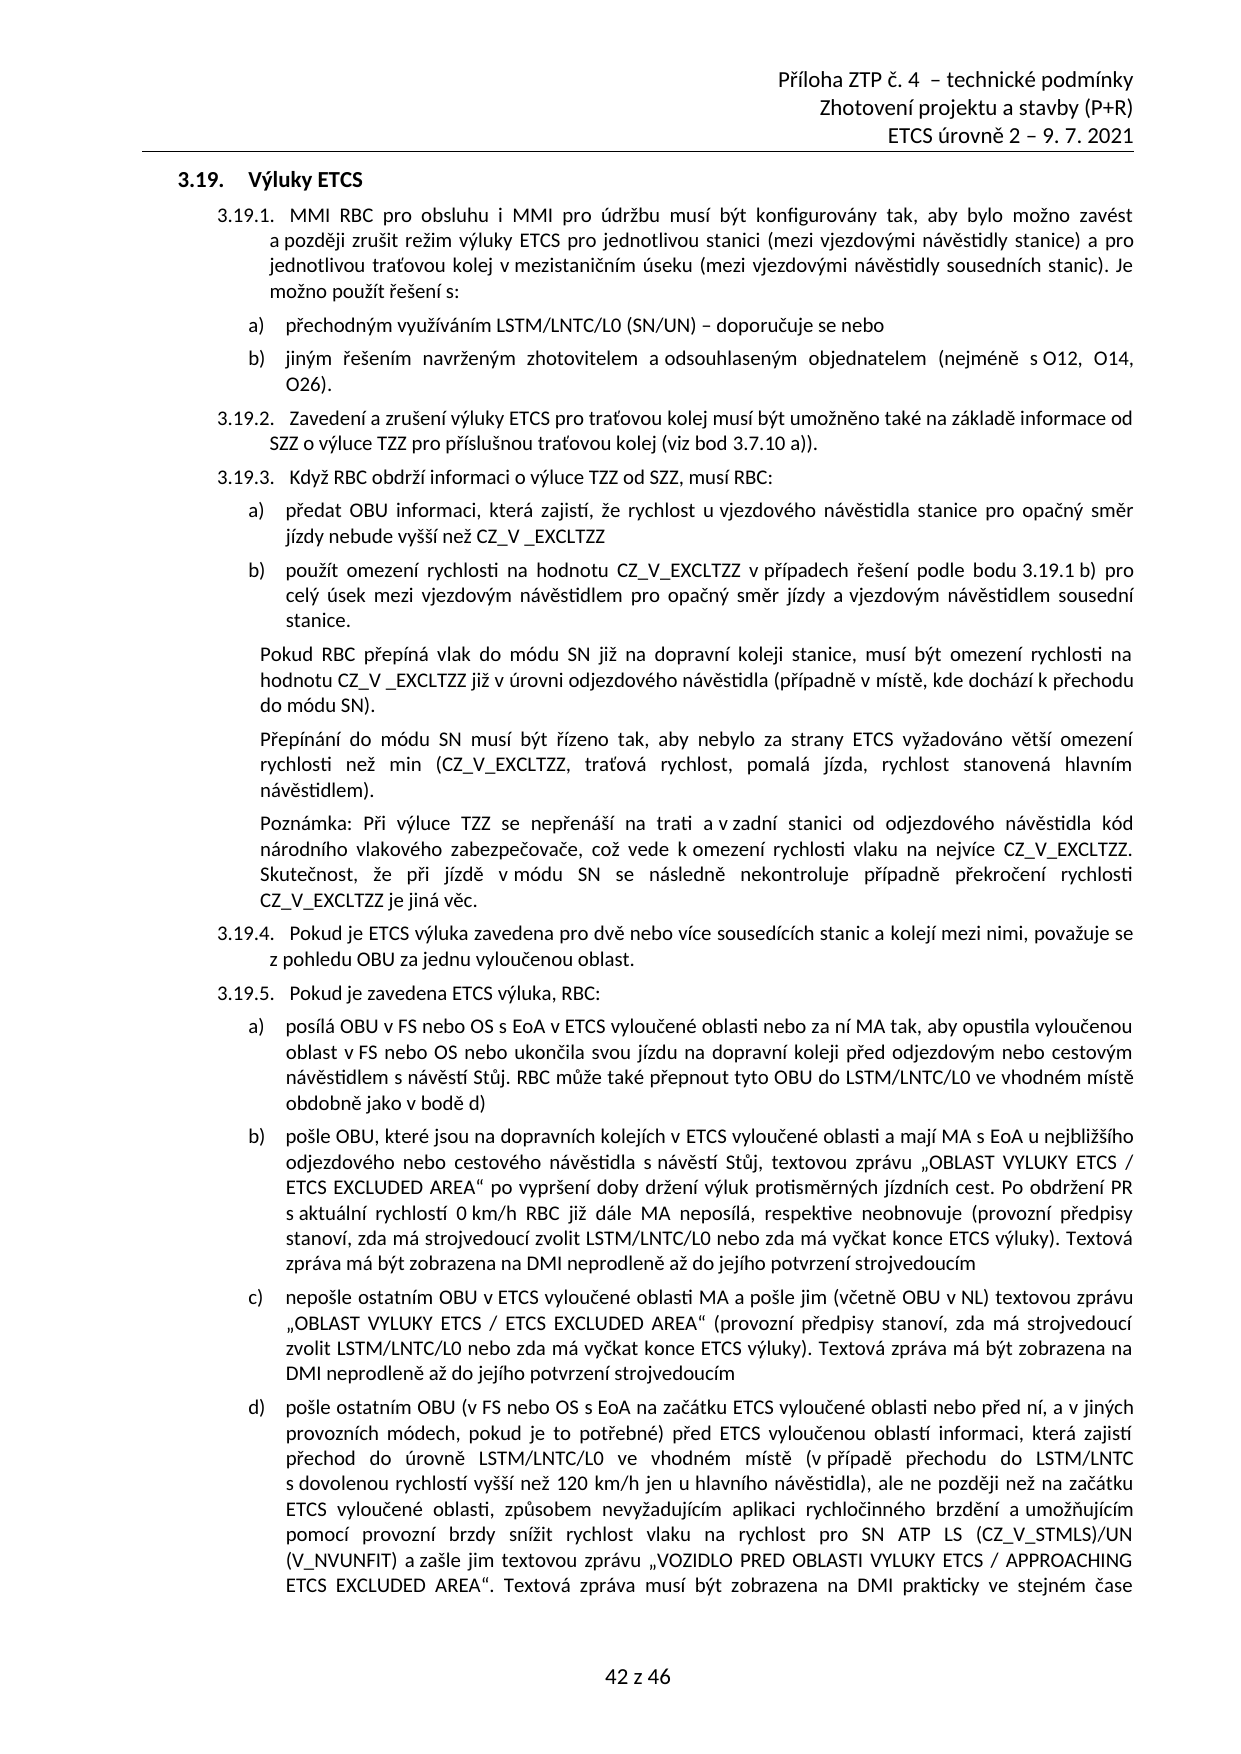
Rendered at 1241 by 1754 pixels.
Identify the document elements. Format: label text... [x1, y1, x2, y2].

list předat OBU informaci, která zajistí, že rychlost u vjezdového návěstidla stanice pro opačný směr jízdy nebude vyšší než CZ_V _EXCLTZZ [248, 498, 1134, 548]
list Poznámka: Při výluce TZZ se nepřenáší na trati a v zadní stanici od odjezdového návěstidla kód národního vlakového zabezpečovače, což vede k omezení rychlosti vlaku na nejvíce CZ_V_EXCLTZZ. Skutečnost, že při jízdě v módu SN se následně nekontroluje případně překročení rychlosti CZ_V_EXCLTZZ je jiná věc. [260, 811, 1134, 912]
text jiným řešením navrženým zhotovitelem a odsouhlaseným objednatelem (nejméně s O12, O14, O26). [248, 346, 1134, 396]
text Pokud je ETCS výluka zavedena pro dvě nebo více sousedících stanic a kolejí mezi nimi, považuje se z pohledu OBU za jednu vyloučenou oblast. [217, 921, 1134, 971]
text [248, 1394, 1134, 1598]
list Přepínání do módu SN musí být řízeno tak, aby nebylo za strany ETCS vyžadováno větší omezení rychlosti než min (CZ_V_EXCLTZZ, traťová rychlost, pomalá jízda, rychlost stanovená hlavním návěstidlem). [260, 726, 1134, 802]
text Pokud je zavedena ETCS výluka, RBC: [217, 980, 1134, 1005]
text nepošle ostatním OBU v ETCS vyloučené oblasti MA a pošle jim (včetně OBU v NL) textovou zprávu „OBLAST VYLUKY ETCS / ETCS EXCLUDED AREA“ (provozní předpisy stanoví, zda má strojvedoucí zvolit LSTM/LNTC/L0 nebo zda má vyčkat konce ETCS výluky). Textová zpráva má být zobrazena na DMI neprodleně až do jejího potvrzení strojvedoucím [248, 1284, 1134, 1386]
list Pokud RBC přepíná vlak do módu SN již na dopravní koleji stanice, musí být omezení rychlosti na hodnotu CZ_V _EXCLTZZ již v úrovni odjezdového návěstidla (případně v místě, kde dochází k přechodu do módu SN). [260, 641, 1134, 718]
list přechodným využíváním LSTM/LNTC/L0 (SN/UN) – doporučuje se nebo [248, 312, 1134, 337]
text Výluky ETCS [177, 165, 1134, 193]
text Zavedení a zrušení výluky ETCS pro traťovou kolej musí být umožněno také na základě informace od SZZ o výluce TZZ pro příslušnou traťovou kolej (viz bod 3.7.10 a)). [217, 405, 1134, 456]
text pošle OBU, které jsou na dopravních kolejích v ETCS vyloučené oblasti a mají MA s EoA u nejbližšího odjezdového nebo cestového návěstidla s návěstí Stůj, textovou zprávu „OBLAST VYLUKY ETCS / ETCS EXCLUDED AREA“ po vypršení doby držení výluk protisměrných jízdních cest. Po obdržení PR s aktuální rychlostí 0 km/h RBC již dále MA neposílá, respektive neobnovuje (provozní předpisy stanoví, zda má strojvedoucí zvolit LSTM/LNTC/L0 nebo zda má vyčkat konce ETCS výluky). Textová zpráva má být zobrazena na DMI neprodleně až do jejího potvrzení strojvedoucím [248, 1123, 1134, 1276]
text Když RBC obdrží informaci o výluce TZZ od SZZ, musí RBC: [217, 464, 1134, 489]
text MMI RBC pro obsluhu i MMI pro údržbu musí být konfigurovány tak, aby bylo možno zavést a později zrušit režim výluky ETCS pro jednotlivou stanici (mezi vjezdovými návěstidly stanice) a pro jednotlivou traťovou kolej v mezistaničním úseku (mezi vjezdovými návěstidly sousedních stanic). Je možno použít řešení s: [217, 202, 1134, 303]
text použít omezení rychlosti na hodnotu CZ_V_EXCLTZZ v případech řešení podle bodu 3.19.1 b) pro celý úsek mezi vjezdovým návěstidlem pro opačný směr jízdy a vjezdovým návěstidlem sousední stanice. [248, 557, 1134, 633]
list posílá OBU v FS nebo OS s EoA v ETCS vyloučené oblasti nebo za ní MA tak, aby opustila vyloučenou oblast v FS nebo OS nebo ukončila svou jízdu na dopravní koleji před odjezdovým nebo cestovým návěstidlem s návěstí Stůj. RBC může také přepnout tyto OBU do LSTM/LNTC/L0 ve vhodném místě obdobně jako v bodě d) [248, 1013, 1134, 1115]
